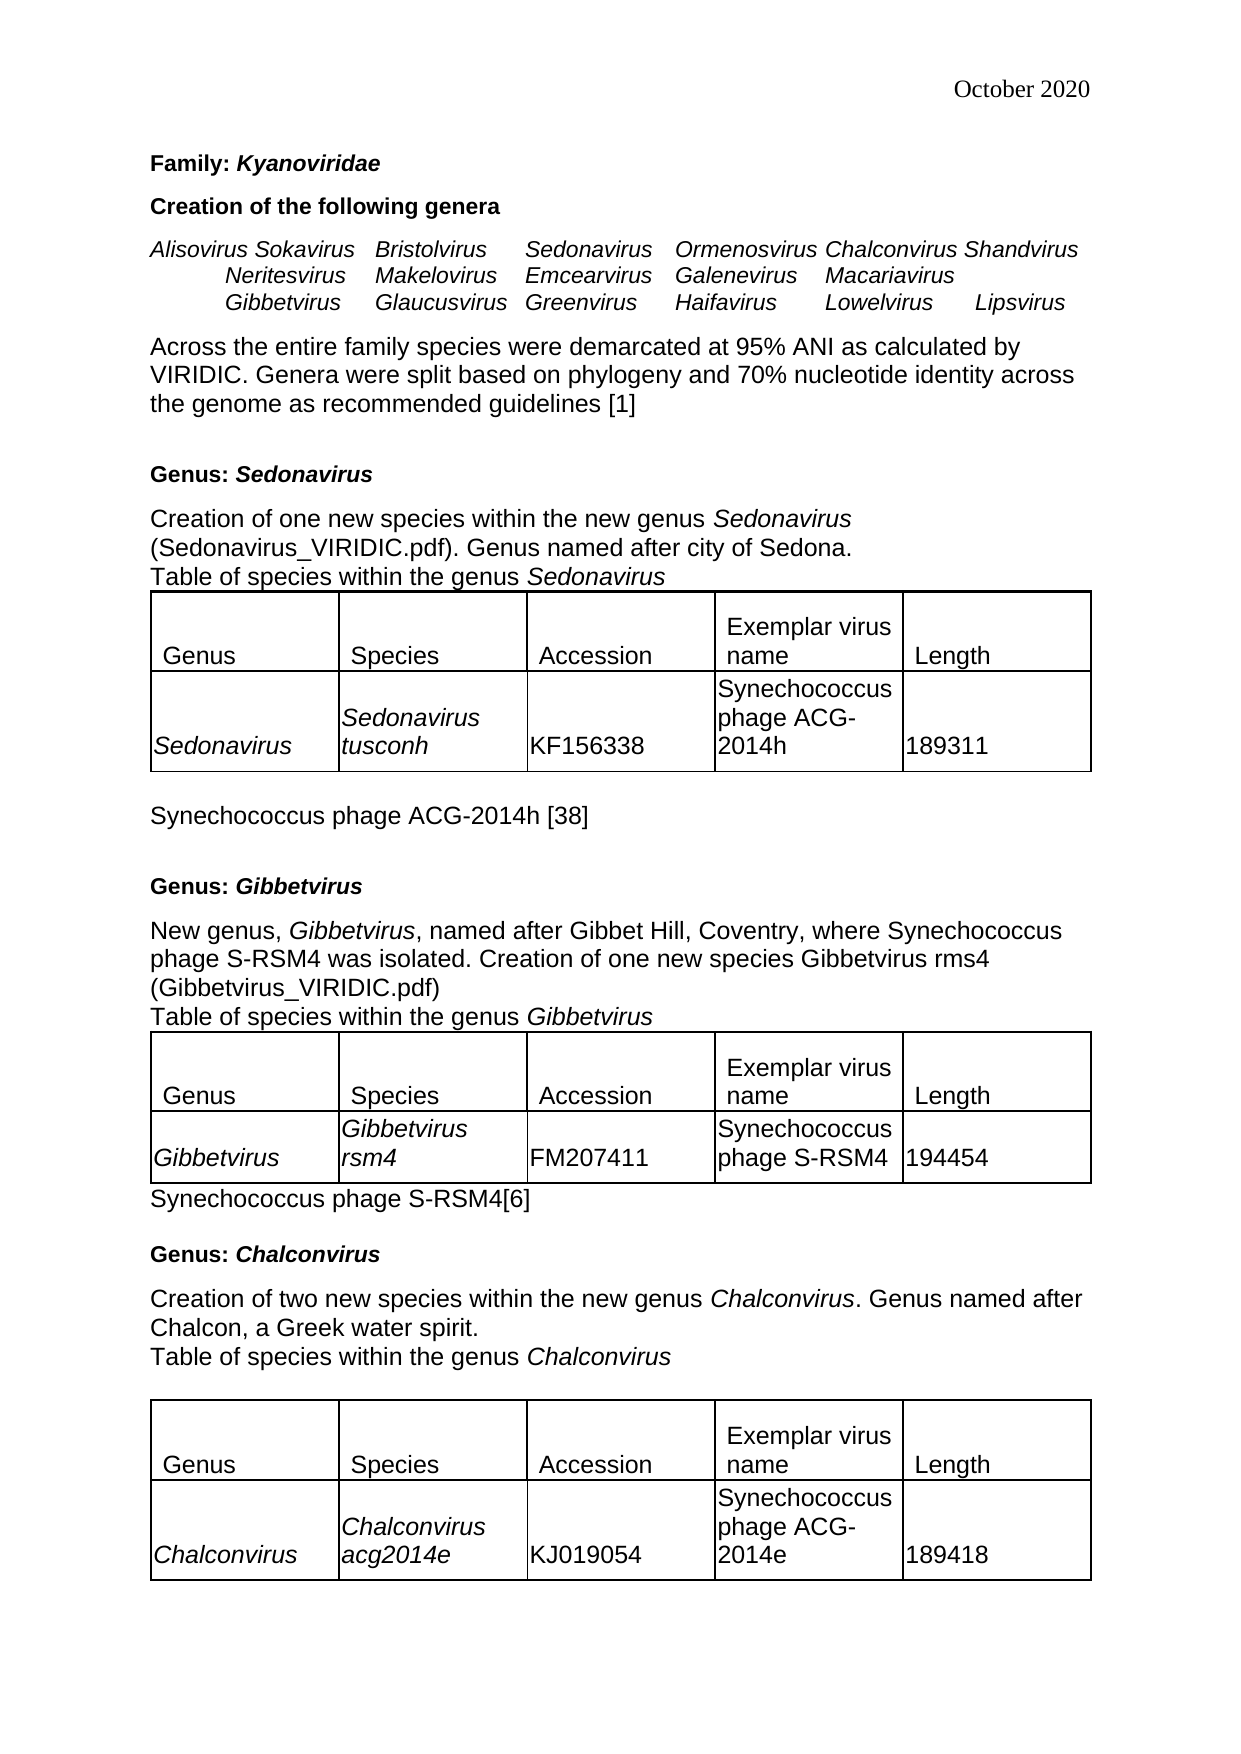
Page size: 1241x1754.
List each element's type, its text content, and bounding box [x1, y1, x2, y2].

table_cell Synechococcus phage S-RSM4 [716, 1112, 902, 1182]
text Table of species within the genus Gibbetvirus [150, 1002, 1090, 1031]
table_header Species [340, 1033, 526, 1110]
table_cell Synechococcus phage ACG-2014h [716, 672, 902, 771]
table_header Species [340, 1401, 526, 1478]
table_cell Sedonavirus [152, 672, 338, 771]
table_header Length [904, 1033, 1090, 1110]
table_cell Chalconvirus [152, 1481, 338, 1579]
table_header Genus [152, 1401, 338, 1478]
text Creation of the following genera [150, 193, 1090, 219]
text Across the entire family species were demarcated at 95% ANI as calculated by VIRIDIC. Genera were split based on phylogeny and 70% nucleotide identity across the genome as recommended guidelines [1] [150, 332, 1090, 418]
text Table of species within the genus Chalconvirus [150, 1342, 1090, 1370]
table_cell KJ019054 [528, 1481, 714, 1579]
text Genus: Chalconvirus [150, 1241, 1090, 1267]
table_cell Gibbetvirus rsm4 [340, 1112, 527, 1182]
table_header Accession [528, 1033, 714, 1110]
text Family: Kyanoviridae [150, 150, 1090, 176]
table_cell 189418 [904, 1481, 1090, 1579]
text Creation of two new species within the new genus Chalconvirus. Genus named after Chalcon, a Greek water spirit. [150, 1284, 1090, 1342]
table_header Accession [528, 1401, 714, 1478]
text Genus: Sedonavirus [150, 461, 1090, 487]
table_cell 194454 [904, 1112, 1090, 1182]
table_cell Synechococcus phage ACG-2014e [716, 1481, 902, 1579]
text Creation of one new species within the new genus Sedonavirus (Sedonavirus_VIRIDIC.pdf). Genus named after city of Sedona. [150, 504, 1090, 562]
table_header Genus [152, 1033, 338, 1110]
table_header Species [340, 593, 526, 670]
table_header Genus [152, 593, 338, 670]
text Table of species within the genus Sedonavirus [150, 562, 1090, 590]
text Synechococcus phage S-RSM4[6] [150, 1184, 1090, 1212]
table_cell KF156338 [528, 672, 714, 771]
table_header Exemplar virus name [716, 1033, 902, 1110]
table_header Exemplar virus name [716, 593, 902, 670]
table_header Length [904, 593, 1090, 670]
table_cell FM207411 [528, 1112, 714, 1182]
table_cell Gibbetvirus [152, 1112, 338, 1182]
text New genus, Gibbetvirus, named after Gibbet Hill, Coventry, where Synechococcus phage S-RSM4 was isolated. Creation of one new species Gibbetvirus rms4 (Gibbetvirus_VIRIDIC.pdf) [150, 916, 1090, 1002]
table_cell Sedonavirus tusconh [340, 672, 527, 771]
table_header Exemplar virus name [716, 1401, 902, 1478]
text Alisovirus Sokavirus Bristolvirus Sedonavirus Ormenosvirus Chalconvirus Shandvirus Neritesvirus Makelovirus Emcearvirus Galenevirus Macariavirus Gibbetvirus Glaucusvirus Greenvirus Haifavirus Lowelvirus Lipsvirus [150, 236, 1090, 315]
text Synechococcus phage ACG-2014h [38] [150, 801, 1090, 829]
table_cell Chalconvirus acg2014e [340, 1481, 527, 1579]
table_header Accession [528, 593, 714, 670]
table_cell 189311 [904, 672, 1090, 771]
text Genus: Gibbetvirus [150, 873, 1090, 899]
table_header Length [904, 1401, 1090, 1478]
